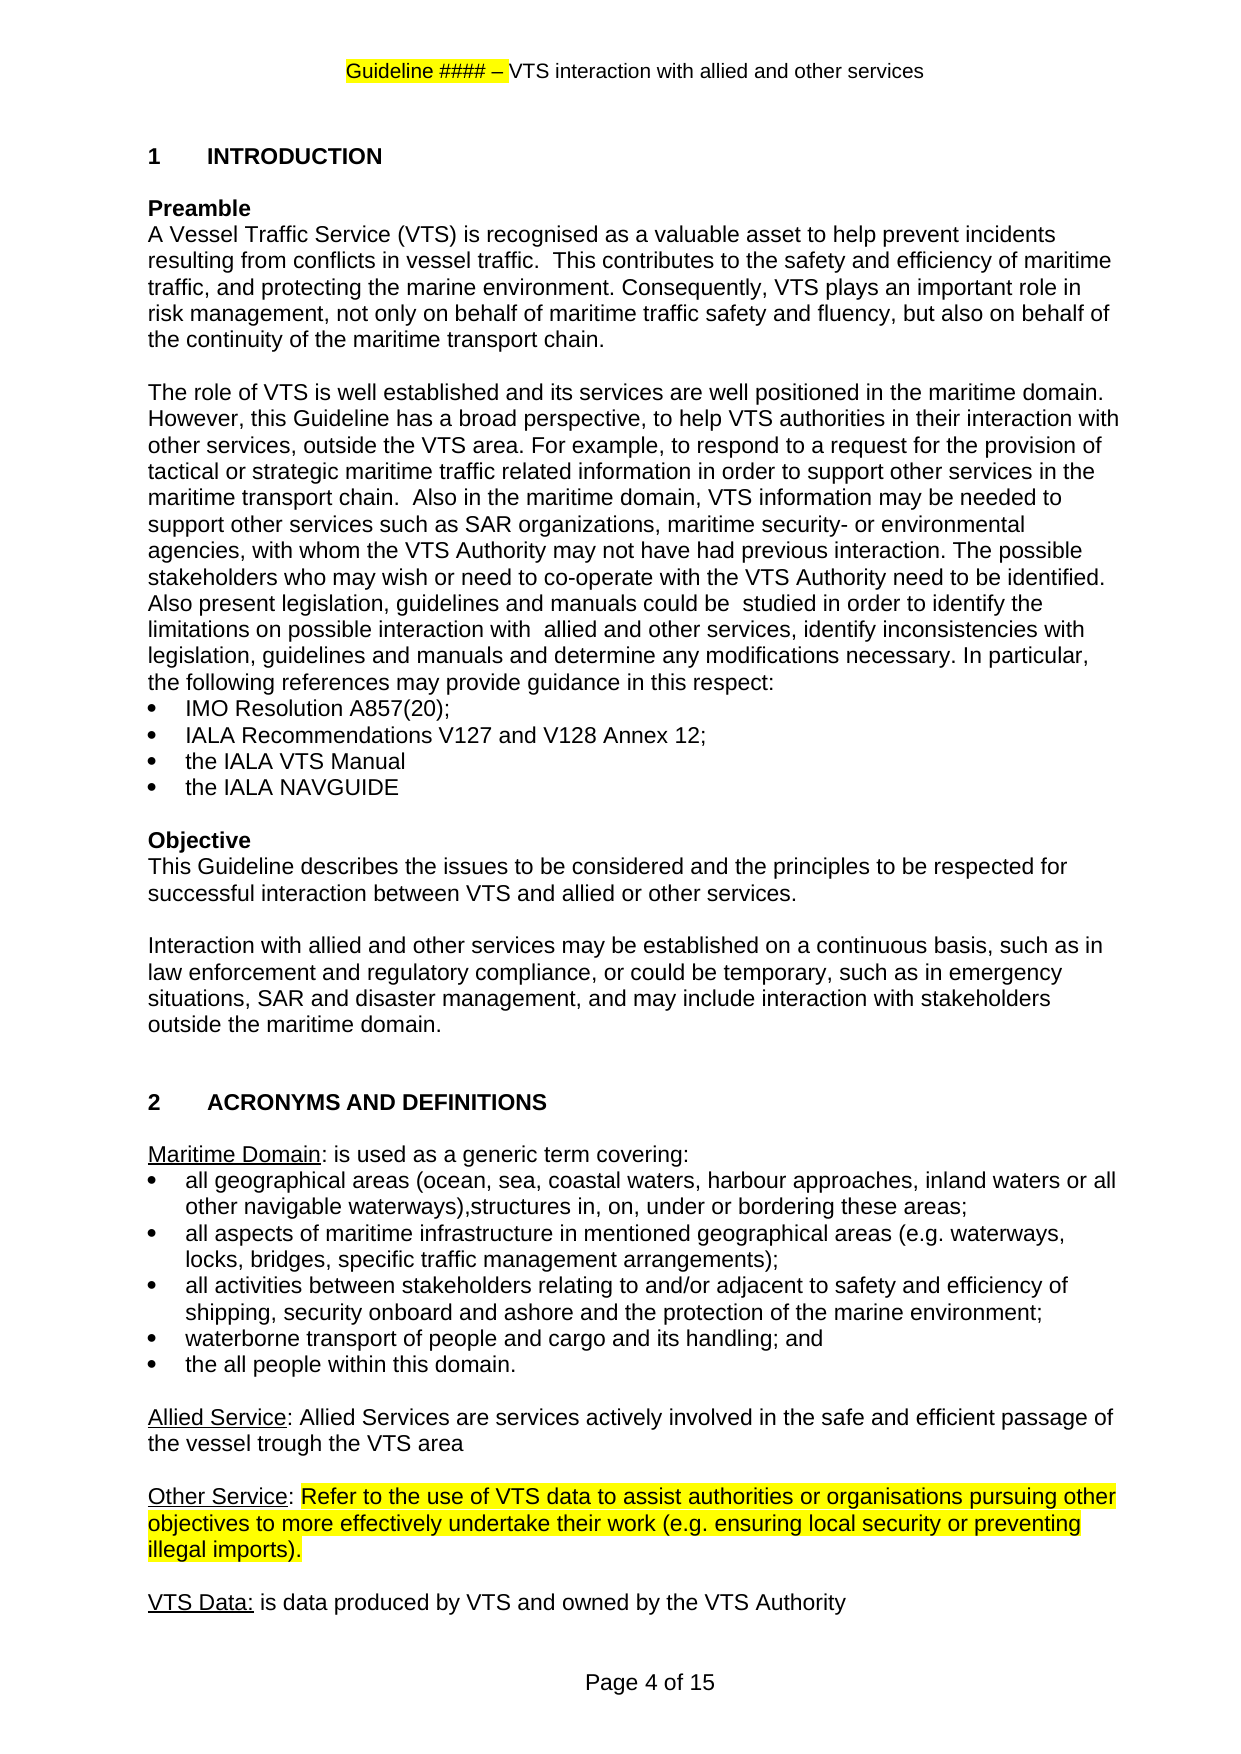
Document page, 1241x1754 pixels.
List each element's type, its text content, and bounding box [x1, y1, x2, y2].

text Allied Service: Allied Services are services actively involved in the safe and efficient passage of the vessel trough the VTS area [148, 1404, 1122, 1457]
subtitle Introduction [148, 143, 1122, 169]
list the IALA VTS Manual [148, 748, 1122, 774]
list waterborne transport of people and cargo and its handling; and [148, 1325, 1122, 1351]
text Also present legislation, guidelines and manuals could be studied in order to identify the limitations on possible interaction with allied and other services, identify inconsistencies with legislation, guidelines and manuals and determine any modifications necessary. In particular, the following references may provide guidance in this respect: [148, 590, 1122, 695]
subtitle Acronyms and definitions [148, 1089, 1122, 1116]
text VTS Data: is data produced by VTS and owned by the VTS Authority [148, 1588, 1122, 1615]
list all geographical areas (ocean, sea, coastal waters, harbour approaches, inland waters or all [148, 1167, 1122, 1193]
text Maritime Domain: is used as a generic term covering: [148, 1141, 1122, 1167]
list the all people within this domain. [148, 1351, 1122, 1378]
text Interaction with allied and other services may be established on a continuous basis, such as in law enforcement and regulatory compliance, or could be temporary, such as in emergency situations, SAR and disaster management, and may include interaction with stakeholders outside the maritime domain. [148, 932, 1122, 1038]
text The role of VTS is well established and its services are well positioned in the maritime domain. However, this Guideline has a broad perspective, to help VTS authorities in their interaction with other services, outside the VTS area. For example, to respond to a request for the provision of tactical or strategic maritime traffic related information in order to support other services in the maritime transport chain. Also in the maritime domain, VTS information may be needed to support other services such as SAR organizations, maritime security- or environmental agencies, with whom the VTS Authority may not have had previous interaction. The possible stakeholders who may wish or need to co-operate with the VTS Authority need to be identified. [148, 379, 1122, 590]
text Objective [148, 827, 1122, 853]
text This Guideline describes the issues to be considered and the principles to be respected for successful interaction between VTS and allied or other services. [148, 853, 1122, 906]
list IMO Resolution A857(20); [148, 695, 1122, 722]
text Preamble [148, 194, 1122, 221]
list all aspects of maritime infrastructure in mentioned geographical areas (e.g. waterways, locks, bridges, specific traffic management arrangements); [148, 1219, 1122, 1272]
list all activities between stakeholders relating to and/or adjacent to safety and efficiency of [148, 1272, 1122, 1299]
list the IALA NAVGUIDE [148, 774, 1122, 801]
text Other Service: Refer to the use of VTS data to assist authorities or organisations pursuing other objectives to more effectively undertake their work (e.g. ensuring local security or preventing illegal imports). [148, 1483, 1122, 1562]
list shipping, security onboard and ashore and the protection of the marine environment; [185, 1299, 1122, 1325]
text A Vessel Traffic Service (VTS) is recognised as a valuable asset to help prevent incidents resulting from conflicts in vessel traffic. This contributes to the safety and efficiency of maritime traffic, and protecting the marine environment. Consequently, VTS plays an important role in risk management, not only on behalf of maritime traffic safety and fluency, but also on behalf of the continuity of the maritime transport chain. [148, 221, 1122, 353]
list IALA Recommendations V127 and V128 Annex 12; [148, 722, 1122, 748]
list other navigable waterways),structures in, on, under or bordering these areas; [185, 1193, 1122, 1219]
